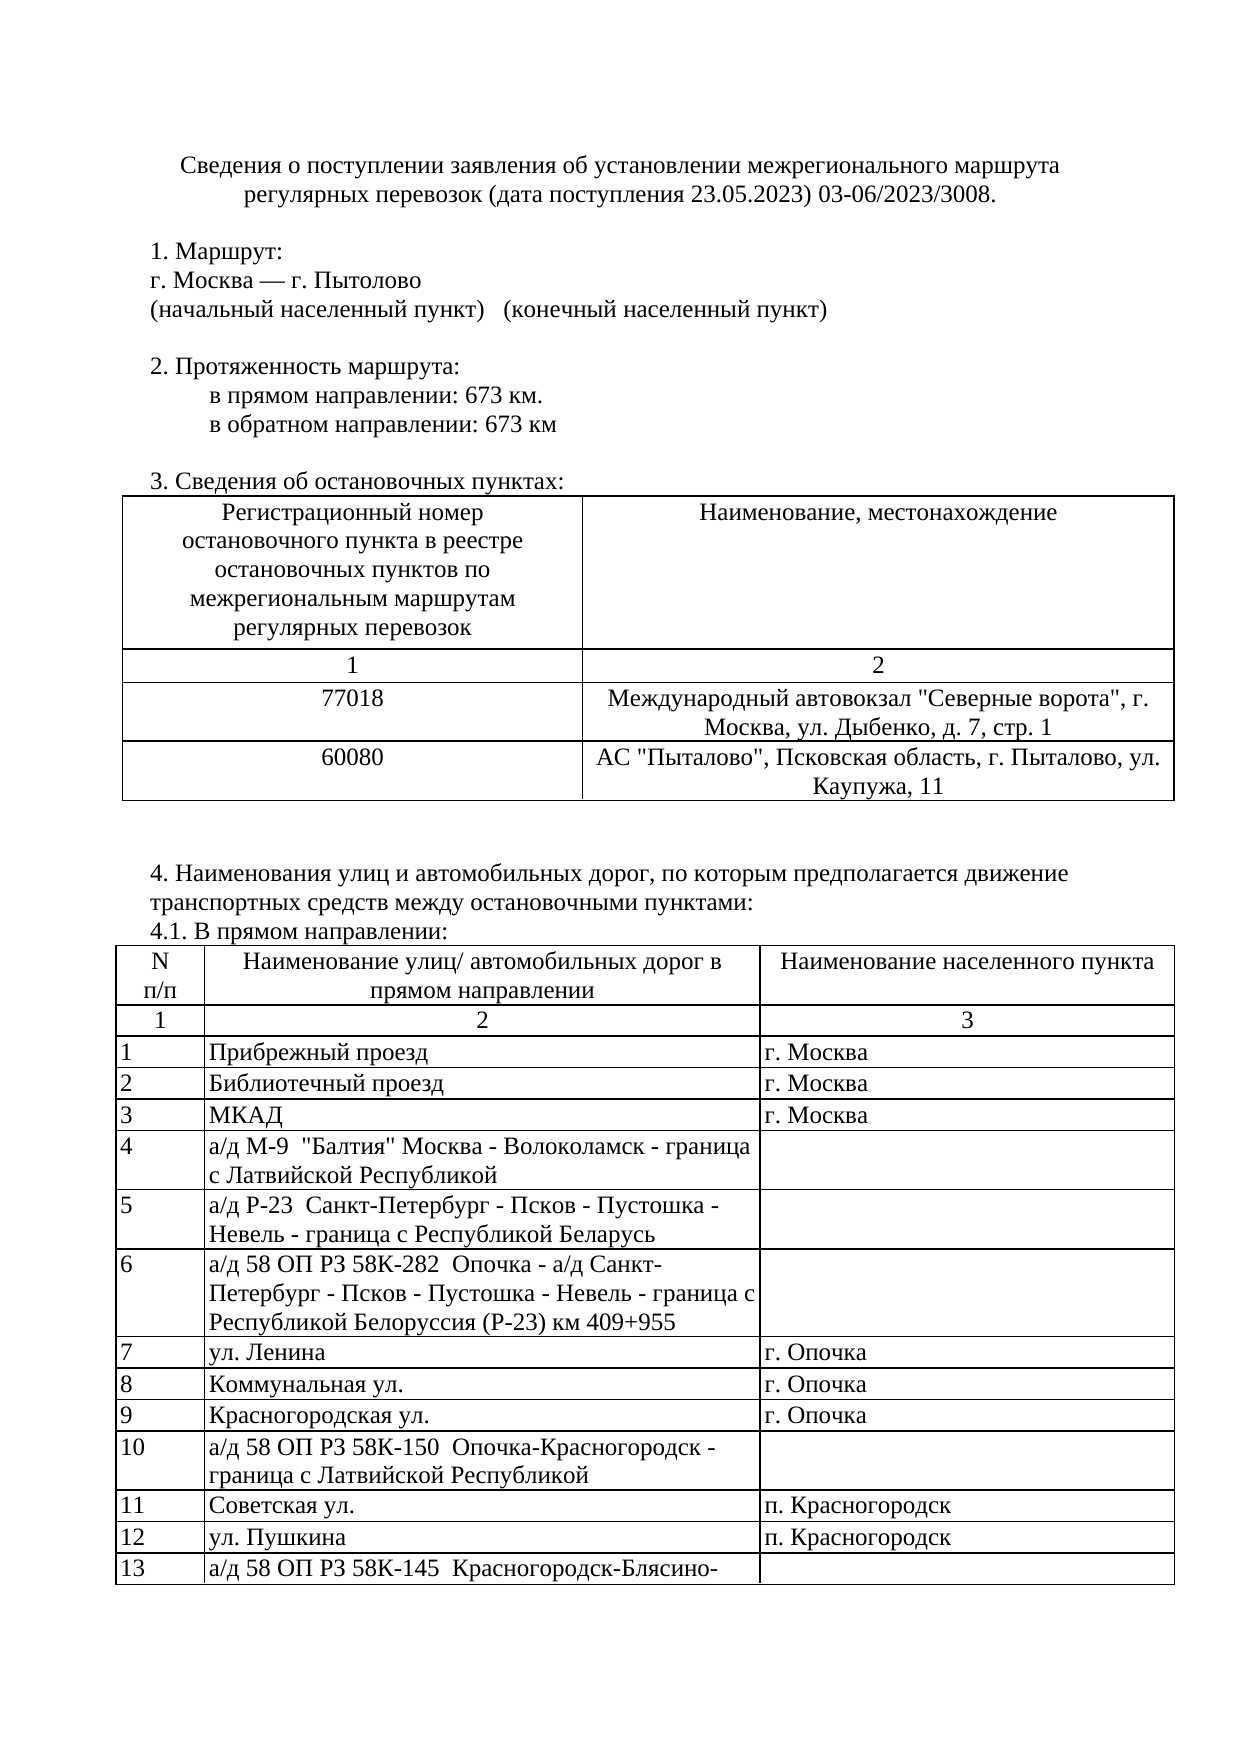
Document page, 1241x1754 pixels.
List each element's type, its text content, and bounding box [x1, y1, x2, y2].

table_cell Коммунальная ул. [205, 1369, 759, 1398]
text 3. Сведения об остановочных пунктах: [150, 466, 1090, 495]
table_cell Советская ул. [205, 1491, 759, 1521]
table_cell 3 [761, 1006, 1174, 1035]
text 4.1. В прямом направлении: [150, 916, 1090, 945]
text г. Москва — г. Пытолово [150, 265, 1090, 294]
table_header Наименование, местонахождение [583, 497, 1173, 648]
table_cell 5 [117, 1190, 204, 1248]
table_cell [761, 1190, 1174, 1248]
text 4. Наименования улиц и автомобильных дорог, по которым предполагается движение транспортных средств между остановочными пунктами: [150, 858, 1090, 916]
table_cell 13 [117, 1554, 204, 1583]
table_cell 12 [117, 1522, 204, 1552]
table_cell 60080 [123, 742, 582, 799]
table_cell 3 [117, 1100, 204, 1130]
table_header Наименование улиц/ автомобильных дорог в прямом направлении [205, 946, 759, 1004]
table_cell г. Москва [761, 1068, 1174, 1098]
table_cell 77018 [123, 683, 582, 740]
table_header Регистрационный номер остановочного пункта в реестре остановочных пунктов по межрегиональным маршрутам регулярных перевозок [123, 497, 582, 648]
table_cell Международный автовокзал "Северные ворота", г. Москва, ул. Дыбенко, д. 7, стр. 1 [583, 683, 1173, 740]
table_cell 6 [117, 1250, 204, 1336]
text в прямом направлении: 673 км. [150, 380, 1090, 409]
table_cell ул. Ленина [205, 1337, 759, 1367]
table_header N п/п [117, 946, 204, 1004]
table_cell п. Красногородск [761, 1522, 1174, 1552]
table_cell г. Москва [761, 1100, 1174, 1130]
table_cell 1 [117, 1037, 204, 1067]
table_cell 4 [117, 1131, 204, 1189]
table_cell [761, 1554, 1174, 1583]
table_cell а/д М-9 "Балтия" Москва - Волоколамск - граница с Латвийской Республикой [205, 1131, 759, 1189]
table_cell [761, 1131, 1174, 1189]
table_cell 7 [117, 1337, 204, 1367]
table_cell г. Опочка [761, 1400, 1174, 1430]
text в обратном направлении: 673 км [150, 409, 1090, 437]
table_cell МКАД [205, 1100, 759, 1130]
table_cell а/д 58 ОП РЗ 58К-282 Опочка - а/д Санкт-Петербург - Псков - Пустошка - Невель - граница с Республикой Белоруссия (Р-23) км 409+955 [205, 1250, 759, 1336]
table_cell г. Опочка [761, 1337, 1174, 1367]
text 1. Маршрут: [150, 236, 1090, 265]
table_cell 1 [117, 1006, 204, 1035]
table_cell 2 [583, 650, 1173, 681]
table_cell Прибрежный проезд [205, 1037, 759, 1067]
table_cell 8 [117, 1369, 204, 1398]
table_cell ул. Пушкина [205, 1522, 759, 1552]
text 2. Протяженность маршрута: [150, 351, 1090, 380]
table_cell п. Красногородск [761, 1491, 1174, 1521]
table_cell 10 [117, 1432, 204, 1489]
table_cell 9 [117, 1400, 204, 1430]
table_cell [205, 1554, 759, 1583]
table_cell 11 [117, 1491, 204, 1521]
text (начальный населенный пункт) (конечный населенный пункт) [150, 294, 1090, 322]
table_cell г. Опочка [761, 1369, 1174, 1398]
table_cell 1 [123, 650, 582, 681]
table_cell [761, 1432, 1174, 1489]
table_cell а/д Р-23 Санкт-Петербург - Псков - Пустошка - Невель - граница с Республикой Беларусь [205, 1190, 759, 1248]
table_cell а/д 58 ОП РЗ 58К-150 Опочка-Красногородск - граница с Латвийской Республикой [205, 1432, 759, 1489]
text Сведения о поступлении заявления об установлении межрегионального маршрута регулярных перевозок (дата поступления 23.05.2023) 03-06/2023/3008. [150, 150, 1090, 207]
table_cell 2 [205, 1006, 759, 1035]
table_cell 2 [117, 1068, 204, 1098]
table_header Наименование населенного пункта [761, 946, 1174, 1004]
table_cell [761, 1250, 1174, 1336]
table_cell г. Москва [761, 1037, 1174, 1067]
table_cell АС "Пыталово", Псковская область, г. Пыталово, ул. Каупужа, 11 [583, 742, 1173, 799]
table_cell Красногородская ул. [205, 1400, 759, 1430]
table_cell Библиотечный проезд [205, 1068, 759, 1098]
